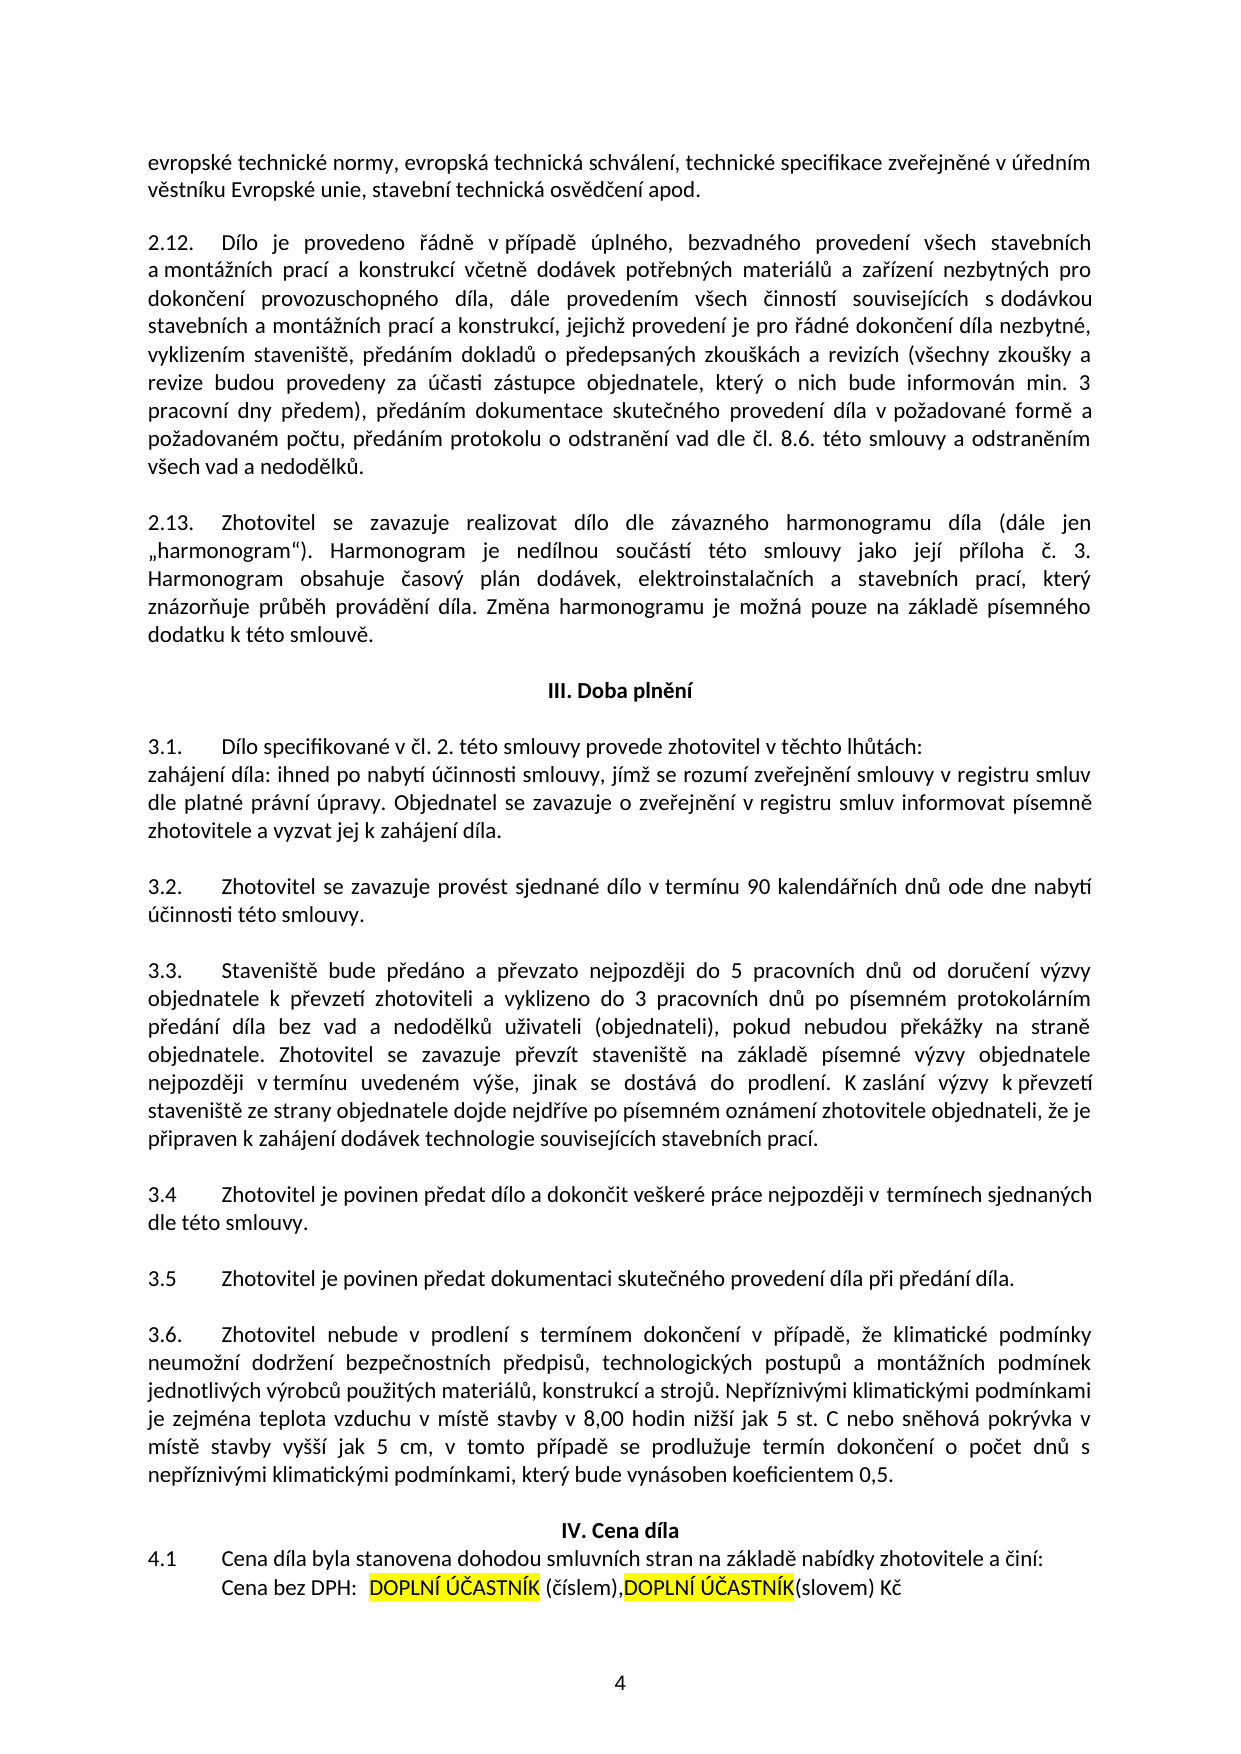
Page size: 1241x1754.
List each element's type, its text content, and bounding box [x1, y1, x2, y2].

text III. Doba plnění [148, 676, 1093, 704]
text 2.13. Zhotovitel se zavazuje realizovat dílo dle závazného harmonogramu díla (dále jen „harmonogram“). Harmonogram je nedílnou součástí této smlouvy jako její příloha č. 3. Harmonogram obsahuje časový plán dodávek, elektroinstalačních a stavebních prací, který znázorňuje průběh provádění díla. Změna harmonogramu je možná pouze na základě písemného dodatku k této smlouvě. [148, 508, 1093, 648]
text IV. Cena díla [148, 1517, 1093, 1544]
text 3.1. Dílo specifikované v čl. 2. této smlouvy provede zhotovitel v těchto lhůtách: [148, 732, 1093, 760]
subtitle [148, 148, 1093, 204]
text 2.12. Dílo je provedeno řádně v případě úplného, bezvadného provedení všech stavebních a montážních prací a konstrukcí včetně dodávek potřebných materiálů a zařízení nezbytných pro dokončení provozuschopného díla, dále provedením všech činností souvisejících s dodávkou stavebních a montážních prací a konstrukcí, jejichž provedení je pro řádné dokončení díla nezbytné, vyklizením staveniště, předáním dokladů o předepsaných zkouškách a revizích (všechny zkoušky a revize budou provedeny za účasti zástupce objednatele, který o nich bude informován min. 3 pracovní dny předem), předáním dokumentace skutečného provedení díla v požadované formě a požadovaném počtu, předáním protokolu o odstranění vad dle čl. 8.6. této smlouvy a odstraněním všech vad a nedodělků. [148, 228, 1093, 480]
text 3.3. Staveniště bude předáno a převzato nejpozději do 5 pracovních dnů od doručení výzvy objednatele k převzetí zhotoviteli a vyklizeno do 3 pracovních dnů po písemném protokolárním předání díla bez vad a nedodělků uživateli (objednateli), pokud nebudou překážky na straně objednatele. Zhotovitel se zavazuje převzít staveniště na základě písemné výzvy objednatele nejpozději v termínu uvedeném výše, jinak se dostává do prodlení. K zaslání výzvy k převzetí staveniště ze strany objednatele dojde nejdříve po písemném oznámení zhotovitele objednateli, že je připraven k zahájení dodávek technologie souvisejících stavebních prací. [148, 956, 1093, 1152]
text Cena bez DPH: DOPLNÍ ÚČASTNÍK (číslem),DOPLNÍ ÚČASTNÍK(slovem) Kč [148, 1573, 369, 1601]
text 3.4 Zhotovitel je povinen předat dílo a dokončit veškeré práce nejpozději v termínech sjednaných dle této smlouvy. [148, 1180, 1093, 1236]
text 3.6. Zhotovitel nebude v prodlení s termínem dokončení v případě, že klimatické podmínky neumožní dodržení bezpečnostních předpisů, technologických postupů a montážních podmínek jednotlivých výrobců použitých materiálů, konstrukcí a strojů. Nepříznivými klimatickými podmínkami je zejména teplota vzduchu v místě stavby v 8,00 hodin nižší jak 5 st. C nebo sněhová pokrývka v místě stavby vyšší jak 5 cm, v tomto případě se prodlužuje termín dokončení o počet dnů s nepříznivými klimatickými podmínkami, který bude vynásoben koeficientem 0,5. [148, 1320, 1093, 1488]
text 4.1 Cena díla byla stanovena dohodou smluvních stran na základě nabídky zhotovitele a činí: [148, 1544, 1093, 1573]
text 3.2. Zhotovitel se zavazuje provést sjednané dílo v termínu 90 kalendářních dnů ode dne nabytí účinnosti této smlouvy. [148, 872, 1093, 928]
text zahájení díla: ihned po nabytí účinnosti smlouvy, jímž se rozumí zveřejnění smlouvy v registru smluv dle platné právní úpravy. Objednatel se zavazuje o zveřejnění v registru smluv informovat písemně zhotovitele a vyzvat jej k zahájení díla. [148, 760, 1093, 844]
text 3.5 Zhotovitel je povinen předat dokumentaci skutečného provedení díla při předání díla. [148, 1264, 1093, 1292]
text Cena bez DPH: DOPLNÍ ÚČASTNÍK (číslem),DOPLNÍ ÚČASTNÍK(slovem) Kč [794, 1573, 1093, 1601]
